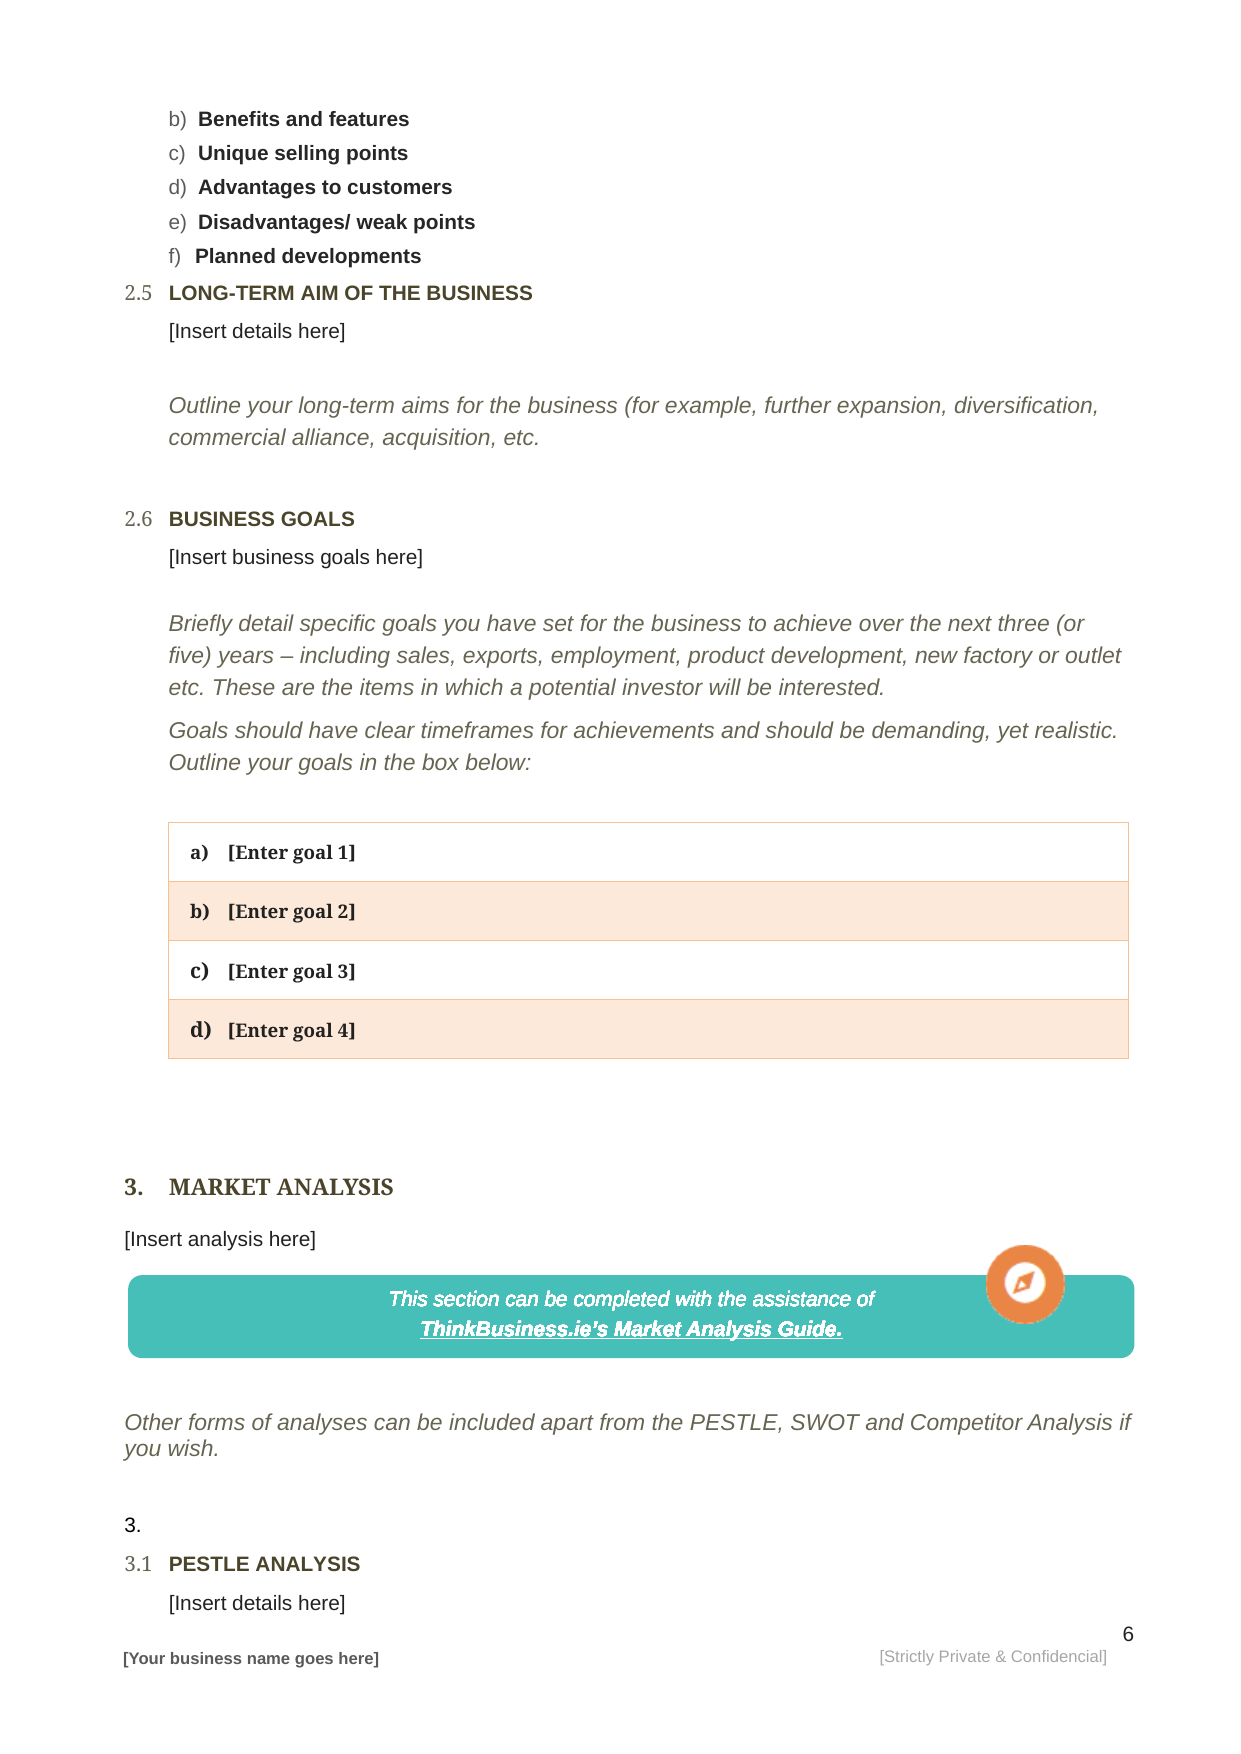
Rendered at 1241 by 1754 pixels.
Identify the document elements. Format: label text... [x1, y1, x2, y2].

text Briefly detail specific goals you have set for the business to achieve over the next three (or five) years – including sales, exports, employment, product development, new factory or outlet etc. These are the items in which a potential investor will be interested. [168, 610, 1134, 700]
text PESTLE ANALYSIS [124, 1549, 1134, 1578]
text BUSINESS GOALS [124, 504, 1134, 533]
text [Insert business goals here] [168, 545, 1134, 569]
text Outline your long-term aims for the business (for example, further expansion, diversification, commercial alliance, acquisition, etc. [168, 392, 1134, 450]
text [Insert analysis here] [124, 1227, 1134, 1251]
text Benefits and features [168, 106, 1134, 130]
text [Insert details here] [168, 319, 1134, 343]
text Disadvantages/ weak points [168, 209, 1134, 233]
table_cell [Enter goal 2] [169, 882, 1128, 940]
text Other forms of analyses can be included apart from the PESTLE, SWOT and Competitor Analysis if you wish. [124, 1409, 1134, 1462]
text Advantages to customers [168, 175, 1134, 199]
text Planned developments [168, 244, 1134, 268]
picture [986, 1245, 1065, 1324]
text LONG-TERM AIM OF THE BUSINESS [124, 278, 1134, 307]
table_cell [Enter goal 3] [169, 941, 1128, 999]
text Goals should have clear timeframes for achievements and should be demanding, yet realistic. Outline your goals in the box below: [168, 717, 1134, 775]
text Unique selling points [168, 141, 1134, 165]
text [Insert details here] [168, 1590, 1134, 1614]
table_cell [Enter goal 4] [169, 1000, 1128, 1058]
table_header [Enter goal 1] [169, 823, 1128, 881]
subtitle MARKET ANALYSIS [124, 1170, 1134, 1202]
